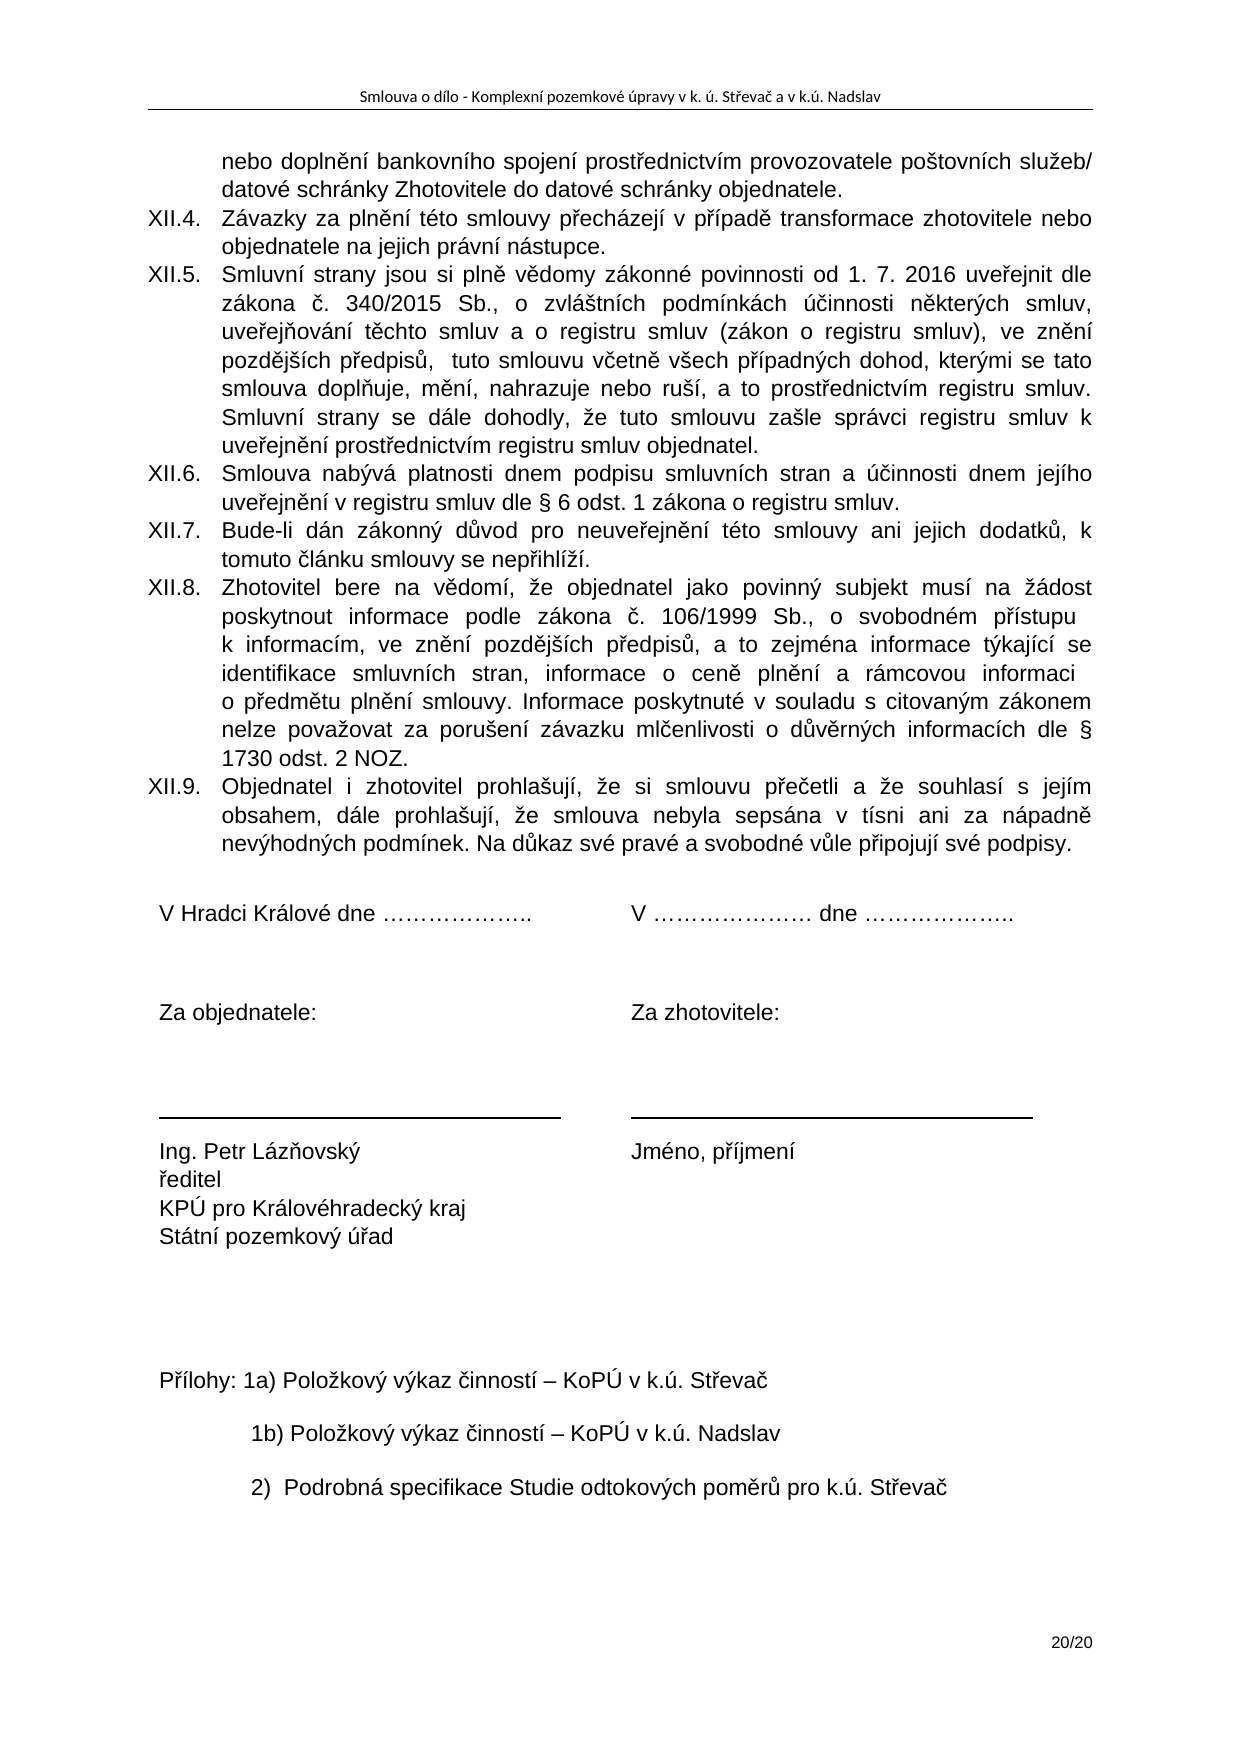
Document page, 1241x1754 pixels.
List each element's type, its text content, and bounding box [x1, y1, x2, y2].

list Objednatel i zhotovitel prohlašují, že si smlouvu přečetli a že souhlasí s jejím obsahem, dále prohlašují, že smlouva nebyla sepsána v tísni ani za nápadně nevýhodných podmínek. Na důkaz své pravé a svobodné vůle připojují své podpisy. [148, 773, 1093, 856]
list Smluvní strany jsou si plně vědomy zákonné povinnosti od 1. 7. 2016 uveřejnit dle zákona č. 340/2015 Sb., o zvláštních podmínkách účinnosti některých smluv, uveřejňování těchto smluv a o registru smluv (zákon o registru smluv), ve znění pozdějších předpisů, tuto smlouvu včetně všech případných dohod, kterými se tato smlouva doplňuje, mění, nahrazuje nebo ruší, a to prostřednictvím registru smluv. Smluvní strany se dále dohodly, že tuto smlouvu zašle správci registru smluv k uveřejnění prostřednictvím registru smluv objednatel. [148, 261, 1093, 458]
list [148, 148, 1093, 202]
table_cell Ing. Petr Lázňovský ředitel KPÚ pro Královéhradecký kraj Státní pozemkový úřad [148, 1044, 619, 1342]
table_header V Hradci Králové dne ……………….. [148, 875, 619, 999]
list Bude-li dán zákonný důvod pro neuveřejnění této smlouvy ani jejich dodatků, k tomuto článku smlouvy se nepřihlíží. [148, 517, 1093, 572]
list Zhotovitel bere na vědomí, že objednatel jako povinný subjekt musí na žádost poskytnout informace podle zákona č. 106/1999 Sb., o svobodném přístupu k informacím, ve znění pozdějších předpisů, a to zejména informace týkající se identifikace smluvních stran, informace o ceně plnění a rámcovou informaci o předmětu plnění smlouvy. Informace poskytnuté v souladu s citovaným zákonem nelze považovat za porušení závazku mlčenlivosti o důvěrných informacích dle § 1730 odst. 2 NOZ. [148, 574, 1093, 771]
list Smlouva nabývá platnosti dnem podpisu smluvních stran a účinnosti dnem jejího uveřejnění v registru smluv dle § 6 odst. 1 zákona o registru smluv. [148, 460, 1093, 515]
table_cell Jméno, příjmení [620, 1044, 1092, 1342]
table_cell Za zhotovitele: [620, 999, 1092, 1044]
table_cell Přílohy: 1a) Položkový výkaz činností – KoPÚ v k.ú. Střevač 1b) Položkový výkaz činností – KoPÚ v k.ú. Nadslav 2) Podrobná specifikace Studie odtokových poměrů pro k.ú. Střevač [148, 1342, 1092, 1519]
list Závazky za plnění této smlouvy přecházejí v případě transformace zhotovitele nebo objednatele na jejich právní nástupce. [148, 204, 1093, 259]
table_header V ………………… dne ……………….. [620, 875, 1092, 999]
table_cell Za objednatele: [148, 999, 619, 1044]
